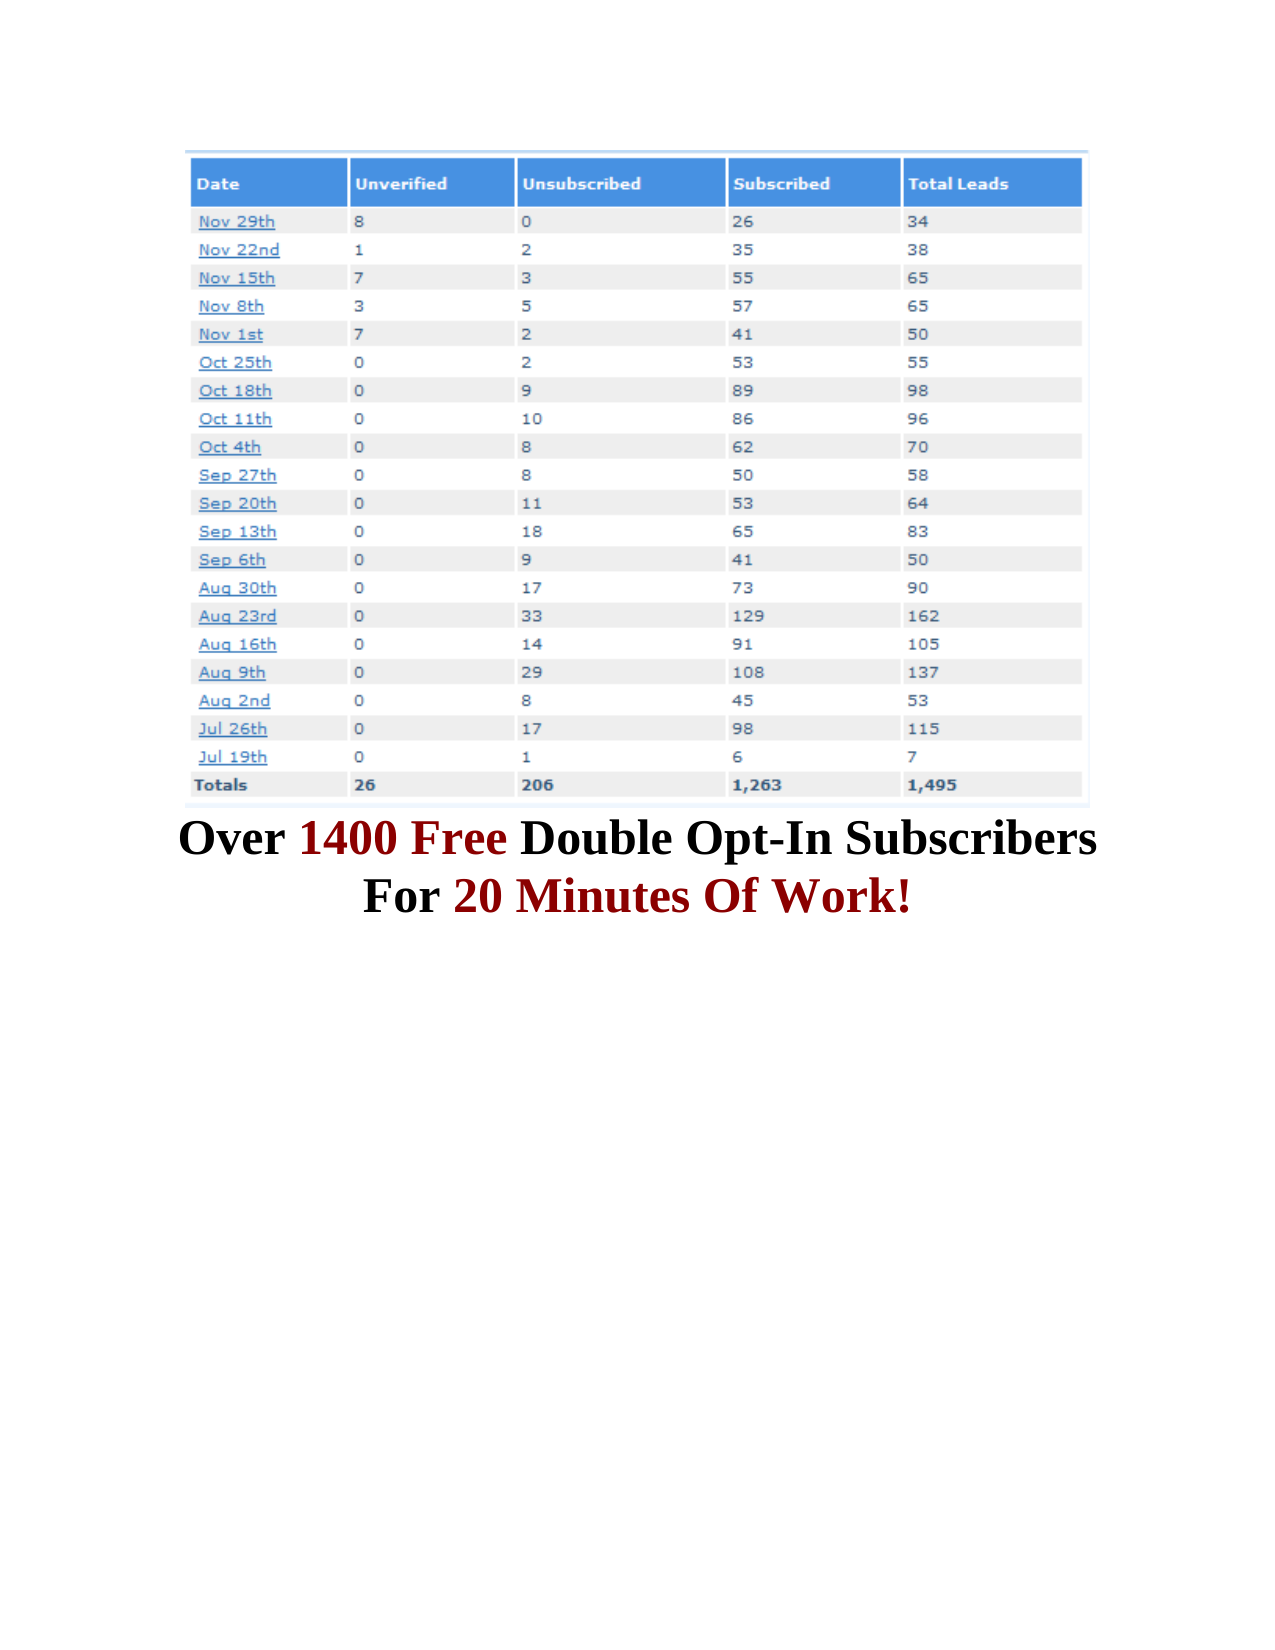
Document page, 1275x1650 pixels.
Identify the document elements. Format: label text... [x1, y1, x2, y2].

text Over 1400 Free Double Opt-In Subscribers For 20 Minutes Of Work! [150, 808, 1125, 923]
picture [185, 150, 1090, 808]
